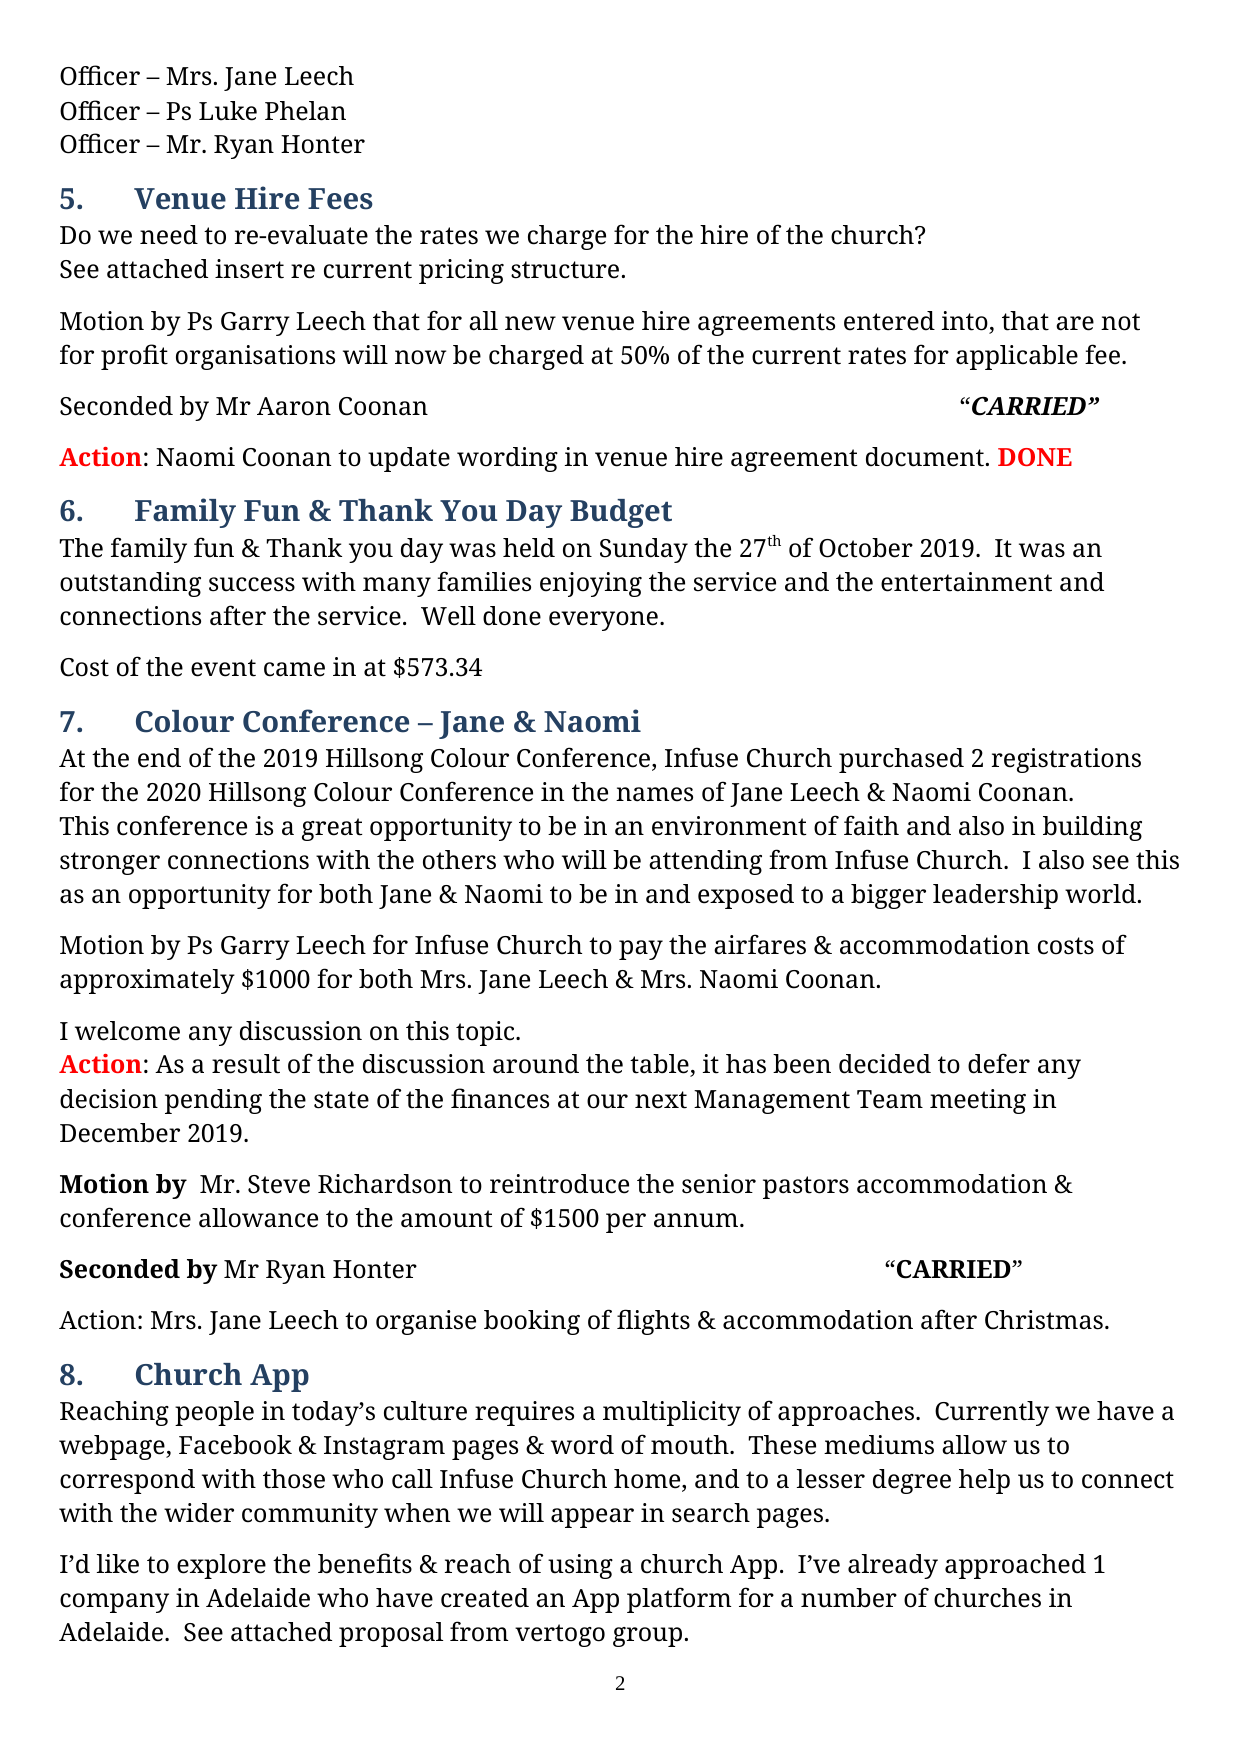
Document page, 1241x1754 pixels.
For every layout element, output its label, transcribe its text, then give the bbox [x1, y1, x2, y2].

list At the end of the 2019 Hillsong Colour Conference, Infuse Church purchased 2 registrations for the 2020 Hillsong Colour Conference in the names of Jane Leech & Naomi Coonan. [59, 741, 1181, 809]
list Venue Hire Fees [59, 178, 1181, 218]
list Family Fun & Thank You Day Budget [59, 491, 1181, 530]
list See attached insert re current pricing structure. [59, 252, 1181, 286]
list Seconded by Mr Ryan Honter “CARRIED” [59, 1252, 1181, 1286]
list Reaching people in today’s culture requires a multiplicity of approaches. Currently we have a webpage, Facebook & Instagram pages & word of mouth. These mediums allow us to correspond with those who call Infuse Church home, and to a lesser degree help us to connect with the wider community when we will appear in search pages. [59, 1394, 1181, 1530]
text Officer – Mrs. Jane Leech [59, 59, 1181, 93]
list Seconded by Mr Aaron Coonan “Carried” [59, 388, 1181, 422]
list I welcome any discussion on this topic. [59, 1013, 1181, 1047]
list Action: Naomi Coonan to update wording in venue hire agreement document. DONE [59, 439, 1181, 474]
list I’d like to explore the benefits & reach of using a church App. I’ve already approached 1 company in Adelaide who have created an App platform for a number of churches in Adelaide. See attached proposal from vertogo group. [59, 1547, 1181, 1649]
text Officer – Mr. Ryan Honter [59, 127, 1181, 161]
list The family fun & Thank you day was held on Sunday the 27th of October 2019. It was an outstanding success with many families enjoying the service and the entertainment and connections after the service. Well done everyone. [59, 530, 1181, 633]
list Motion by Ps Garry Leech for Infuse Church to pay the airfares & accommodation costs of approximately $1000 for both Mrs. Jane Leech & Mrs. Naomi Coonan. [59, 928, 1181, 996]
list This conference is a great opportunity to be in an environment of faith and also in building stronger connections with the others who will be attending from Infuse Church. I also see this as an opportunity for both Jane & Naomi to be in and exposed to a bigger leadership world. [59, 809, 1181, 911]
list Cost of the event came in at $573.34 [59, 650, 1181, 684]
list Motion by Mr. Steve Richardson to reintroduce the senior pastors accommodation & conference allowance to the amount of $1500 per annum. [59, 1166, 1181, 1234]
text Officer – Ps Luke Phelan [59, 93, 1181, 127]
list Church App [59, 1354, 1181, 1394]
list Motion by Ps Garry Leech that for all new venue hire agreements entered into, that are not for profit organisations will now be charged at 50% of the current rates for applicable fee. [59, 303, 1181, 371]
list Colour Conference – Jane & Naomi [59, 701, 1181, 741]
list Action: As a result of the discussion around the table, it has been decided to defer any decision pending the state of the finances at our next Management Team meeting in December 2019. [59, 1047, 1181, 1149]
list Do we need to re-evaluate the rates we charge for the hire of the church? [59, 218, 1181, 252]
list Action: Mrs. Jane Leech to organise booking of flights & accommodation after Christmas. [59, 1303, 1181, 1337]
